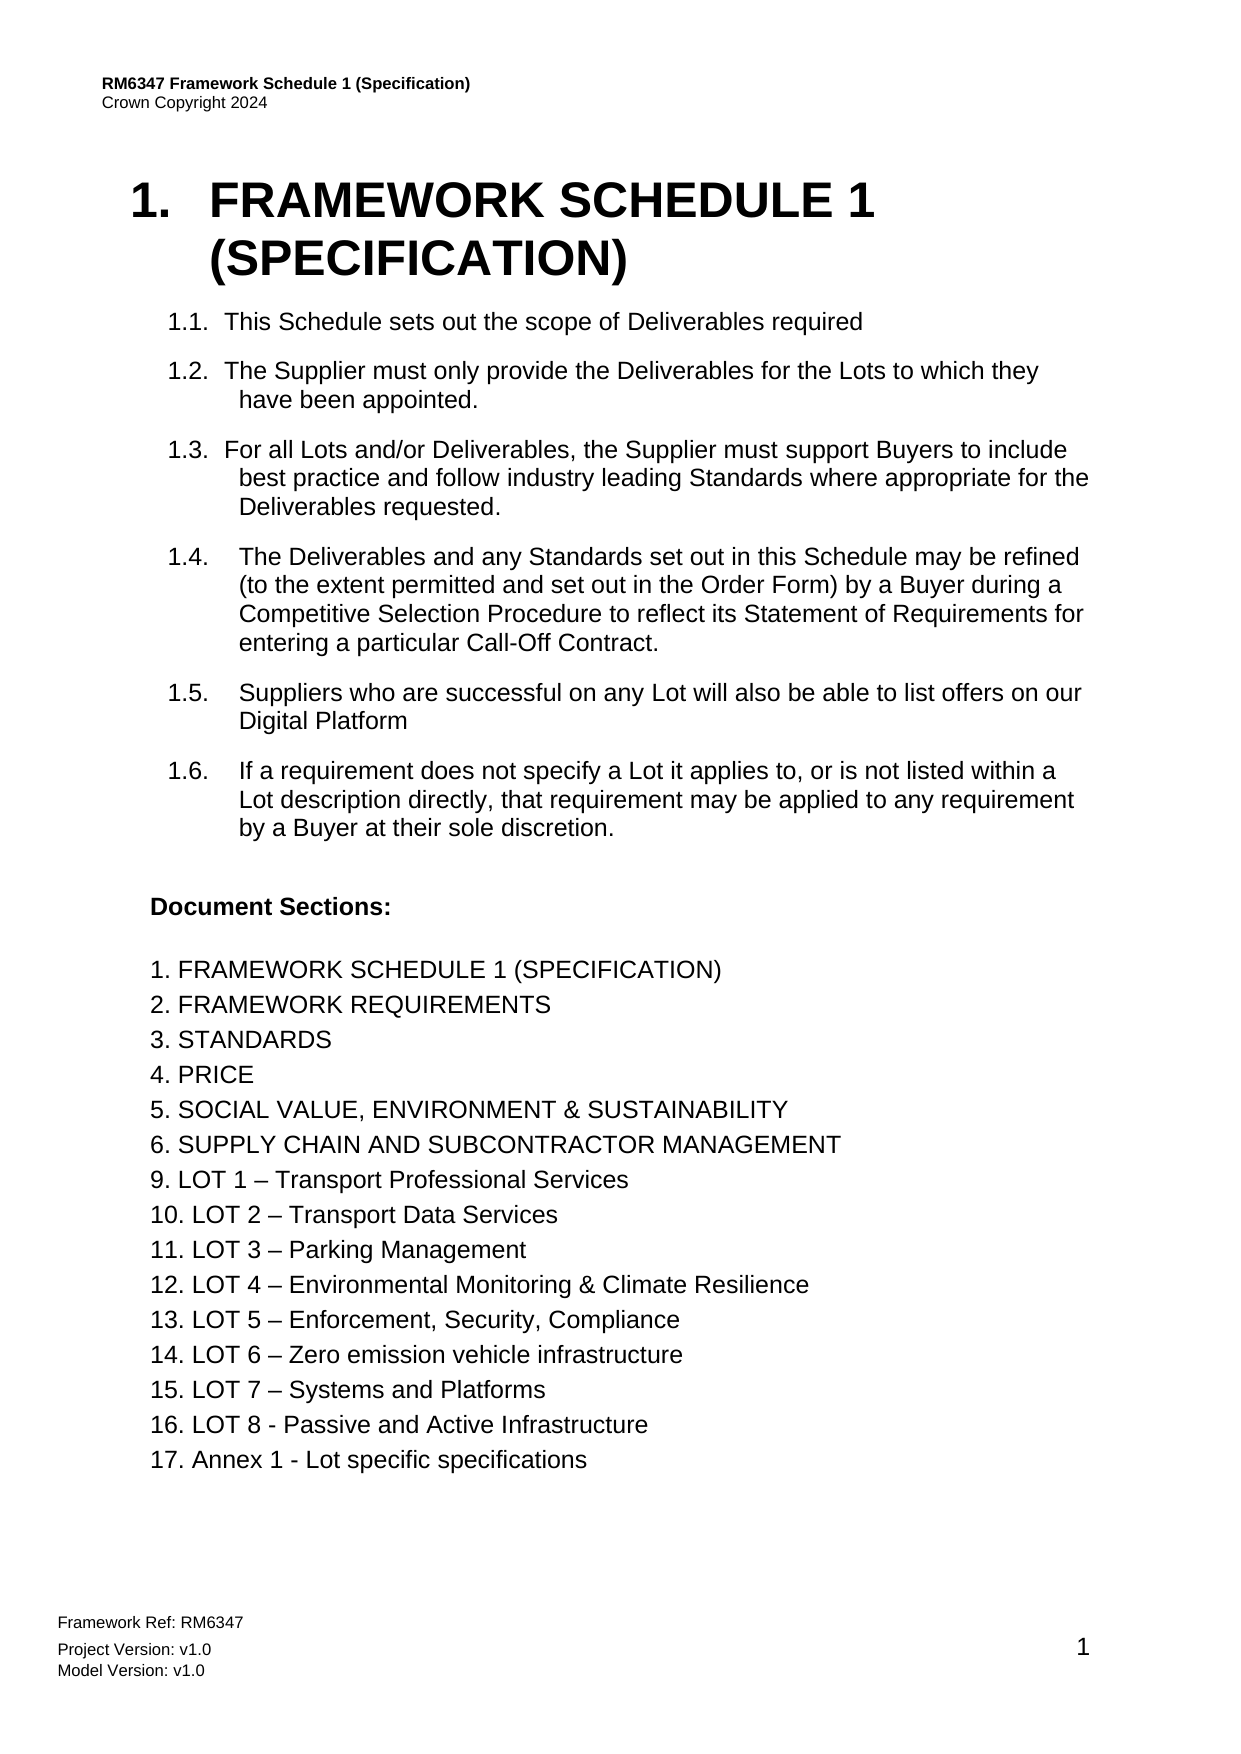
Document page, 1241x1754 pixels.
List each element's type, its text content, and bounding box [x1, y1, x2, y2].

list For all Lots and/or Deliverables, the Supplier must support Buyers to include best practice and follow industry leading Standards where appropriate for the Deliverables requested. [209, 434, 1090, 521]
text Document Sections: [150, 892, 1090, 920]
list This Schedule sets out the scope of Deliverables required [209, 307, 1090, 335]
list Suppliers who are successful on any Lot will also be able to list offers on our Digital Platform [209, 677, 1090, 735]
subtitle FRAMEWORK SCHEDULE 1 (SPECIFICATION) [171, 171, 1090, 286]
list The Supplier must only provide the Deliverables for the Lots to which they have been appointed. [209, 356, 1090, 414]
list If a requirement does not specify a Lot it applies to, or is not listed within a Lot description directly, that requirement may be applied to any requirement by a Buyer at their sole discretion. [209, 756, 1090, 842]
list The Deliverables and any Standards set out in this Schedule may be refined (to the extent permitted and set out in the Order Form) by a Buyer during a Competitive Selection Procedure to reflect its Statement of Requirements for entering a particular Call-Off Contract. [209, 542, 1090, 657]
